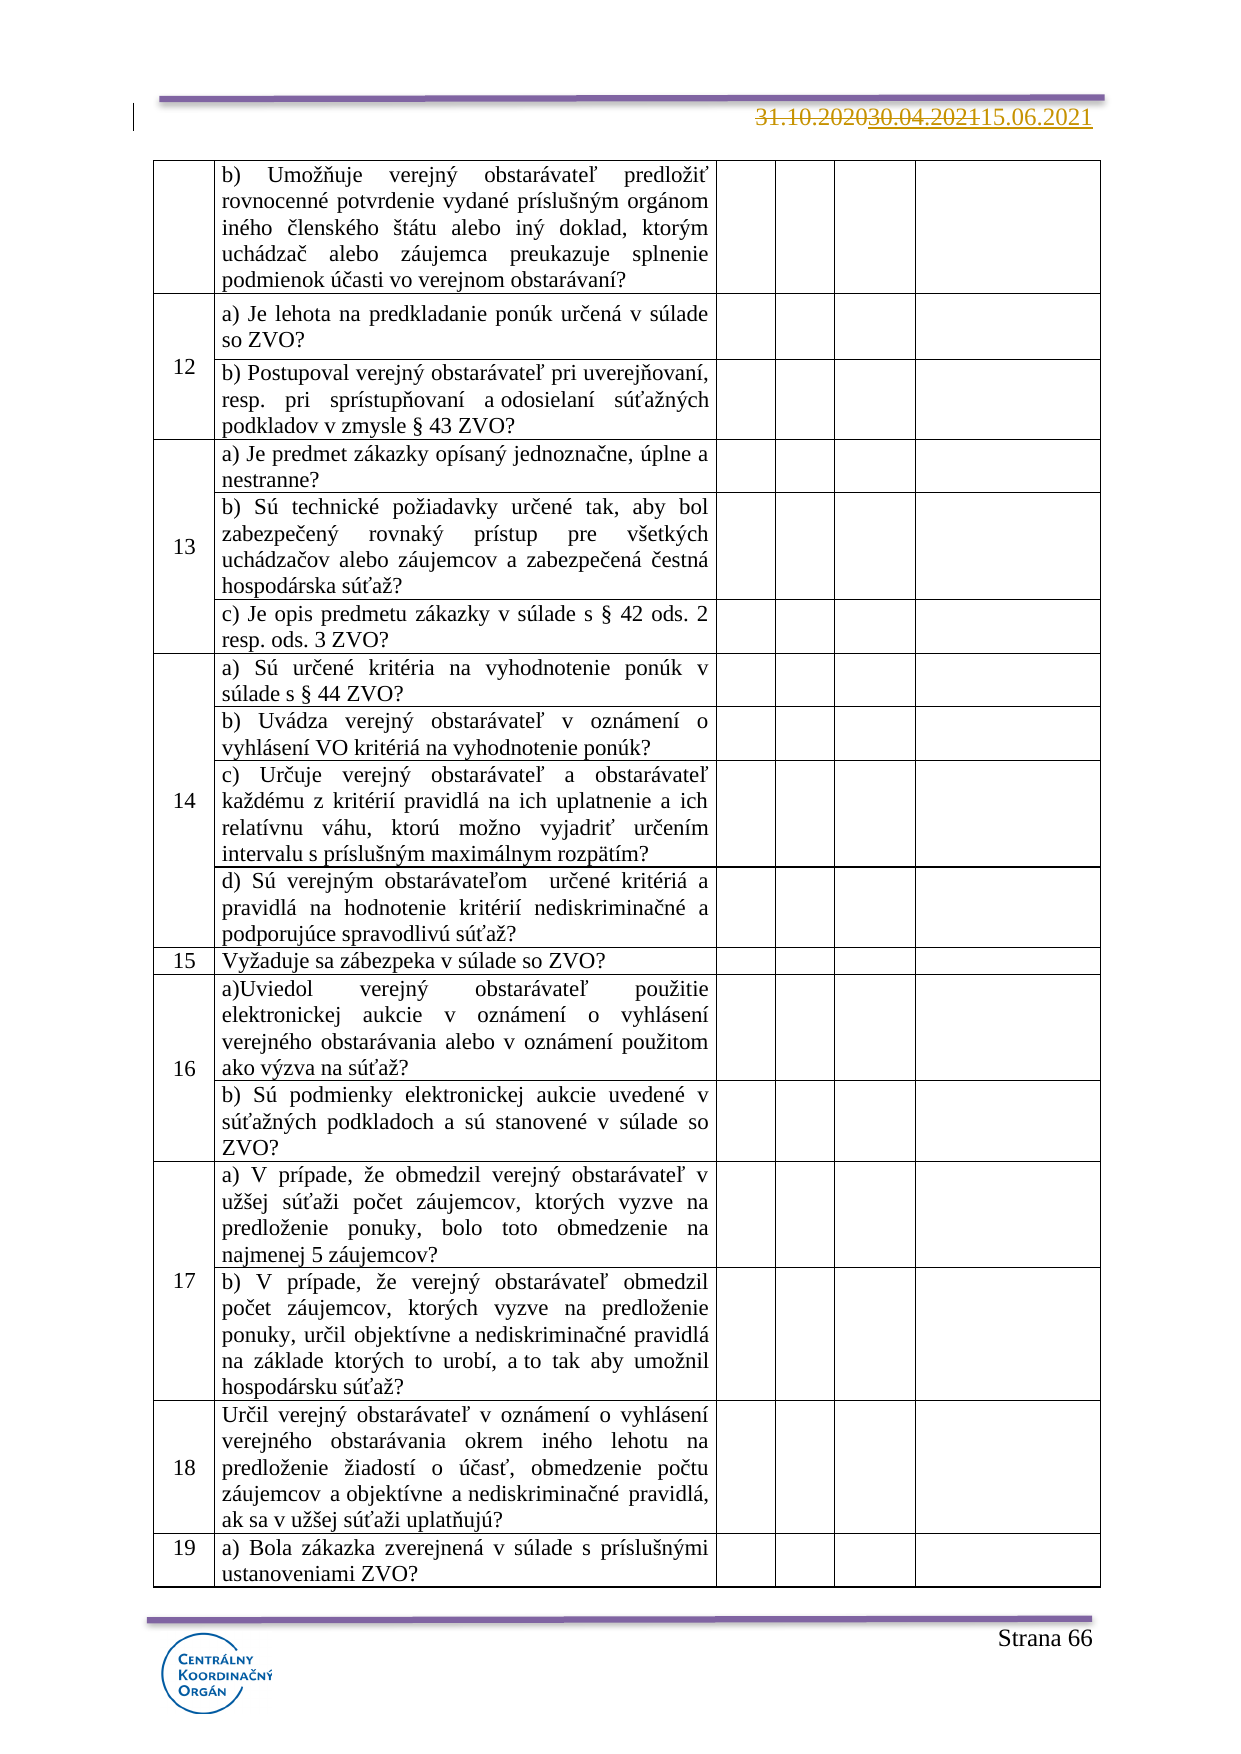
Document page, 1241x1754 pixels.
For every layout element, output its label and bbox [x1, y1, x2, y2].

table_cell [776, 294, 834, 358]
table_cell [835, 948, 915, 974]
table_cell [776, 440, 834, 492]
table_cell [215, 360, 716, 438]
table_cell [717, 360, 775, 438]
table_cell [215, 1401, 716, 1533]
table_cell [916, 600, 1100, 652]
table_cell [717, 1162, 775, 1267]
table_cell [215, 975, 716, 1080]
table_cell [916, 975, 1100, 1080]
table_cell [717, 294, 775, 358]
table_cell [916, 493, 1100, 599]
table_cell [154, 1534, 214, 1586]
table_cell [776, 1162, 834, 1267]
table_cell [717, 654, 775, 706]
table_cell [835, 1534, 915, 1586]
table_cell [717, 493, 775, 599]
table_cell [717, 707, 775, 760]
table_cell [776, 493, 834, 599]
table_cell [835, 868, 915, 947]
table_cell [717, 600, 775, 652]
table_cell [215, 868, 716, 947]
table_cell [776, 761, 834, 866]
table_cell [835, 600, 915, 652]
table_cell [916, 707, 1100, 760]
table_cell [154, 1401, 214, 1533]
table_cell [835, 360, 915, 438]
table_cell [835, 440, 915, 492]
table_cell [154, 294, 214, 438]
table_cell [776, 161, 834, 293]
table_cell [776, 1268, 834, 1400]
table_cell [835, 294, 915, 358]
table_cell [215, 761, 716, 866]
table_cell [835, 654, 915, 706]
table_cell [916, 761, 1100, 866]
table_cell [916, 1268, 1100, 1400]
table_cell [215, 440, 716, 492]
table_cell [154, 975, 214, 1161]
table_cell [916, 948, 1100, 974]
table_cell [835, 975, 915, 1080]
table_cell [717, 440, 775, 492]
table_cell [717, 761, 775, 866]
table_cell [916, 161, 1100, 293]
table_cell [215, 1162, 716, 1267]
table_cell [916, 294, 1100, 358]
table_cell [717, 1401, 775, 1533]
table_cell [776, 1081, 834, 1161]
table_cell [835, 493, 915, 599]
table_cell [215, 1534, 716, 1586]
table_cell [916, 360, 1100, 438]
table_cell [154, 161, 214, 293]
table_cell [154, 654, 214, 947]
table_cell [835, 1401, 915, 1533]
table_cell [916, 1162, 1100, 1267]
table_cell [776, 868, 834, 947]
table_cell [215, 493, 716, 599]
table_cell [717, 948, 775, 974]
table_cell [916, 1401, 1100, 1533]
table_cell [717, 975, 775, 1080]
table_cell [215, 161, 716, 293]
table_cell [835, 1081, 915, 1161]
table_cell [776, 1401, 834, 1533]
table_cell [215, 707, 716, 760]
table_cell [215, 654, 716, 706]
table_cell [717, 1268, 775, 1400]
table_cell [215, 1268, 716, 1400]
picture [159, 1631, 272, 1713]
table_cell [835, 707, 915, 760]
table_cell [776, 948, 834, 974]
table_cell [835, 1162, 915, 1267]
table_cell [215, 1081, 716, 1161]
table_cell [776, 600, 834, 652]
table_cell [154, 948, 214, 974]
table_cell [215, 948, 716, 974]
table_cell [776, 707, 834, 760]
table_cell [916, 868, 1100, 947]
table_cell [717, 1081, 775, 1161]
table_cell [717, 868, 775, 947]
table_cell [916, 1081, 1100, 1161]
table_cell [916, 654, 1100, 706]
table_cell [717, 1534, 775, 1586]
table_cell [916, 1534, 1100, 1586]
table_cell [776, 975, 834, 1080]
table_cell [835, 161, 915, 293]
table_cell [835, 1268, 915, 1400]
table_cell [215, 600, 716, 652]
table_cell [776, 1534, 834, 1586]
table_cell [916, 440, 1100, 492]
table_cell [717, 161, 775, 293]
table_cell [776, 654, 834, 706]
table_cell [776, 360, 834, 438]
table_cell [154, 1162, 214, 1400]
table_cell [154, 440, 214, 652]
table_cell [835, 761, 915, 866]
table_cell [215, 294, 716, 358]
